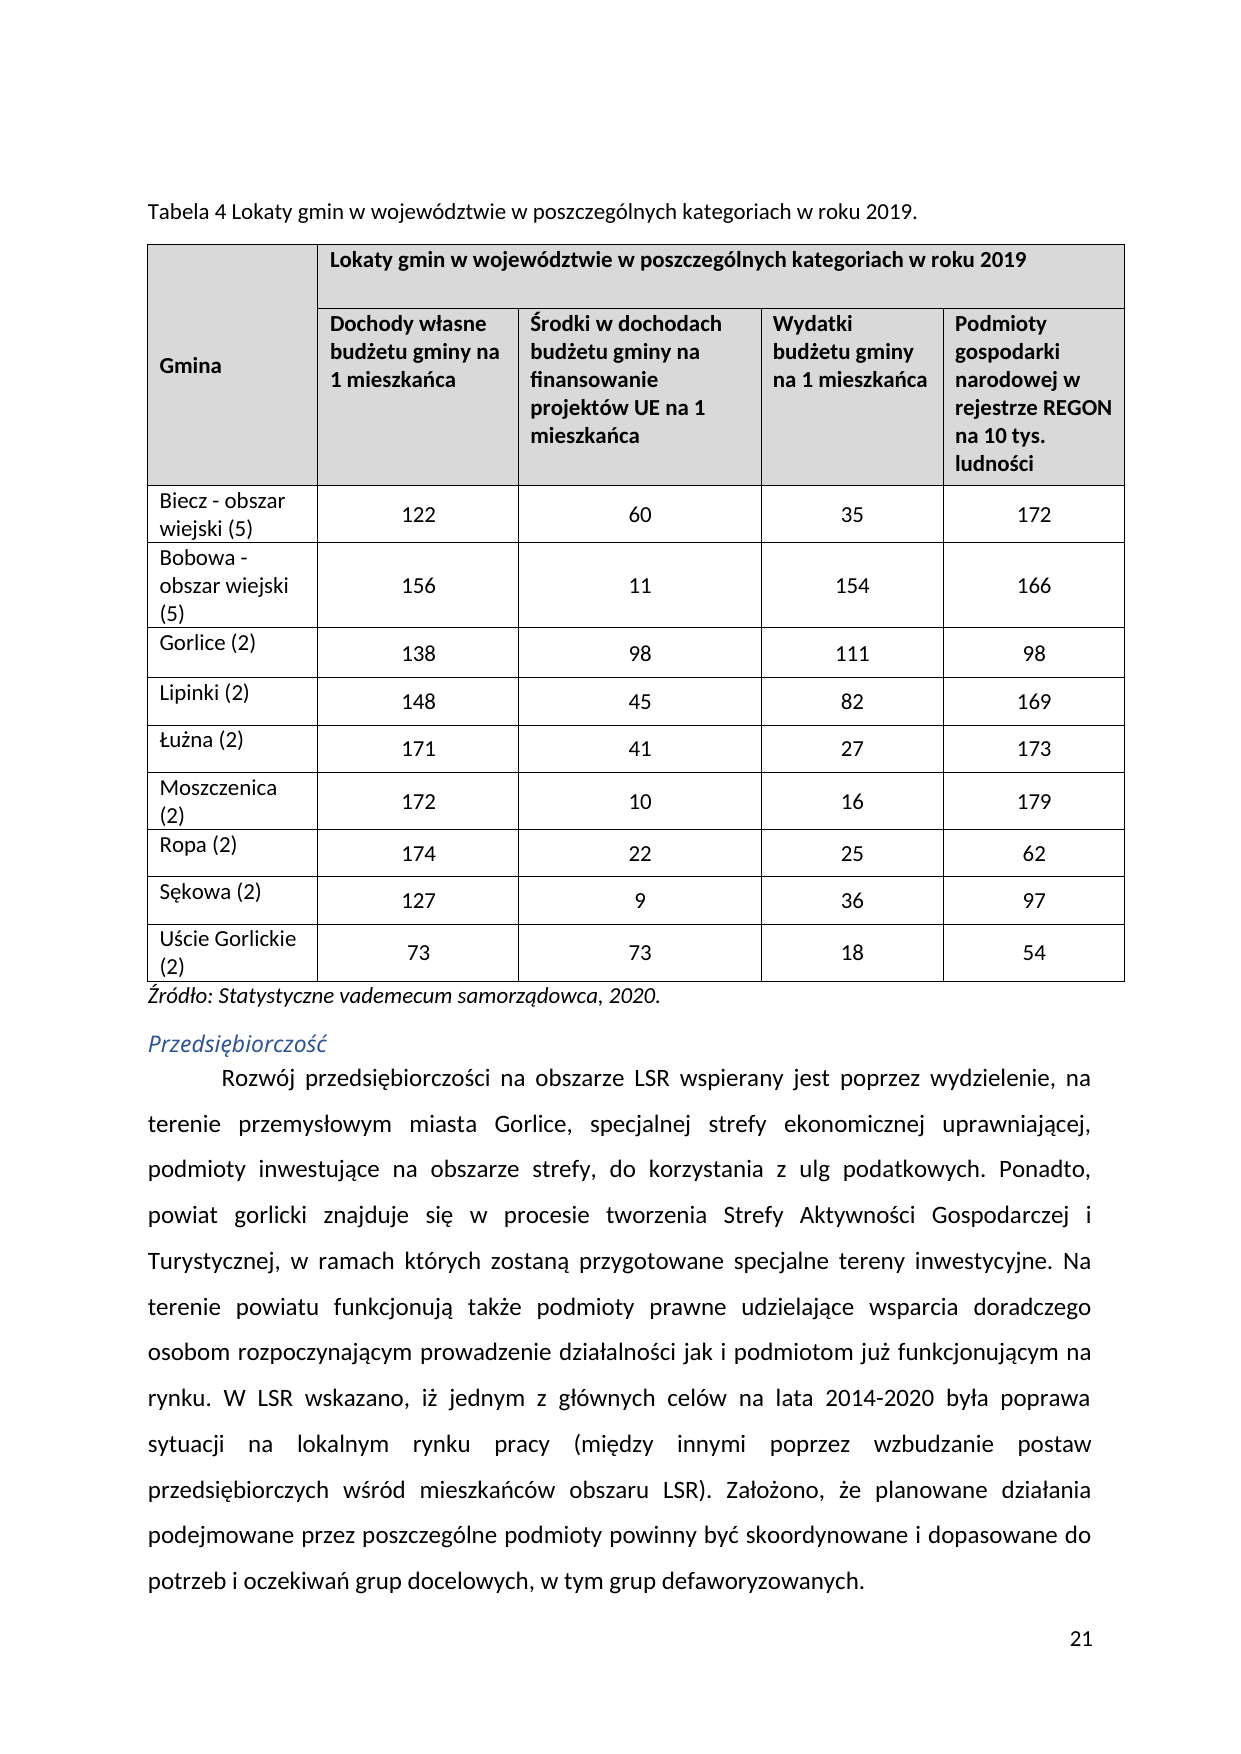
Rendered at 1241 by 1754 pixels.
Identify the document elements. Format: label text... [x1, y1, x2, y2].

table_cell Podmioty gospodarki narodowej w rejestrze REGON na 10 tys. ludności [944, 309, 1124, 485]
table_cell 174 [318, 830, 518, 876]
table_cell 156 [318, 543, 518, 627]
table_header Lokaty gmin w województwie w poszczególnych kategoriach w roku 2019 [318, 245, 1124, 308]
table_cell 111 [762, 628, 943, 677]
table_cell 179 [944, 773, 1124, 829]
table_cell 138 [318, 628, 518, 677]
table_cell 36 [762, 877, 943, 923]
table_cell 82 [762, 678, 943, 724]
table_cell 18 [762, 925, 943, 981]
table_cell Moszczenica (2) [148, 773, 317, 829]
subtitle Przedsiębiorczość [148, 1028, 1093, 1060]
table_cell 154 [762, 543, 943, 627]
table_cell 169 [944, 678, 1124, 724]
text Rozwój przedsiębiorczości na obszarze LSR wspierany jest poprzez wydzielenie, na terenie przemysłowym miasta Gorlice, specjalnej strefy ekonomicznej uprawniającej, podmioty inwestujące na obszarze strefy, do korzystania z ulg podatkowych. Ponadto, powiat gorlicki znajduje się w procesie tworzenia Strefy Aktywności Gospodarczej i Turystycznej, w ramach których zostaną przygotowane specjalne tereny inwestycyjne. Na terenie powiatu funkcjonują także podmioty prawne udzielające wsparcia doradczego osobom rozpoczynającym prowadzenie działalności jak i podmiotom już funkcjonującym na rynku. W LSR wskazano, iż jednym z głównych celów na lata 2014-2020 była poprawa sytuacji na lokalnym rynku pracy (między innymi poprzez wzbudzanie postaw przedsiębiorczych wśród mieszkańców obszaru LSR). Założono, że planowane działania podejmowane przez poszczególne podmioty powinny być skoordynowane i dopasowane do potrzeb i oczekiwań grup docelowych, w tym grup defaworyzowanych. [148, 1062, 1093, 1596]
table_cell 10 [519, 773, 761, 829]
table_cell 41 [519, 726, 761, 772]
table_cell Sękowa (2) [148, 877, 317, 923]
table_cell 60 [519, 486, 761, 542]
table_cell 172 [944, 486, 1124, 542]
table_cell 16 [762, 773, 943, 829]
table_cell 98 [944, 628, 1124, 677]
table_cell 166 [944, 543, 1124, 627]
table_cell 45 [519, 678, 761, 724]
table_cell 73 [318, 925, 518, 981]
table_cell 172 [318, 773, 518, 829]
table_cell 127 [318, 877, 518, 923]
table_cell 25 [762, 830, 943, 876]
table_cell Środki w dochodach budżetu gminy na finansowanie projektów UE na 1 mieszkańca [519, 309, 761, 485]
table_cell Biecz - obszar wiejski (5) [148, 486, 317, 542]
table_cell Wydatki budżetu gminy na 1 mieszkańca [762, 309, 943, 485]
table_cell 62 [944, 830, 1124, 876]
table_cell 35 [762, 486, 943, 542]
table_cell Ropa (2) [148, 830, 317, 876]
table_cell Gorlice (2) [148, 628, 317, 677]
table_cell 54 [944, 925, 1124, 981]
table_cell 97 [944, 877, 1124, 923]
table_cell Dochody własne budżetu gminy na 1 mieszkańca [318, 309, 518, 485]
table_cell 73 [519, 925, 761, 981]
table_cell Uście Gorlickie (2) [148, 925, 317, 981]
table_cell Lipinki (2) [148, 678, 317, 724]
table_cell Łużna (2) [148, 726, 317, 772]
table_cell 27 [762, 726, 943, 772]
table_cell 148 [318, 678, 518, 724]
table_header Gmina [148, 245, 317, 485]
table_cell 22 [519, 830, 761, 876]
text Źródło: Statystyczne vademecum samorządowca, 2020. [148, 982, 1093, 1009]
table_cell 173 [944, 726, 1124, 772]
table_cell 11 [519, 543, 761, 627]
table_cell 98 [519, 628, 761, 677]
table_cell 122 [318, 486, 518, 542]
table_cell 171 [318, 726, 518, 772]
table_cell Bobowa - obszar wiejski (5) [148, 543, 317, 627]
table_cell 9 [519, 877, 761, 923]
